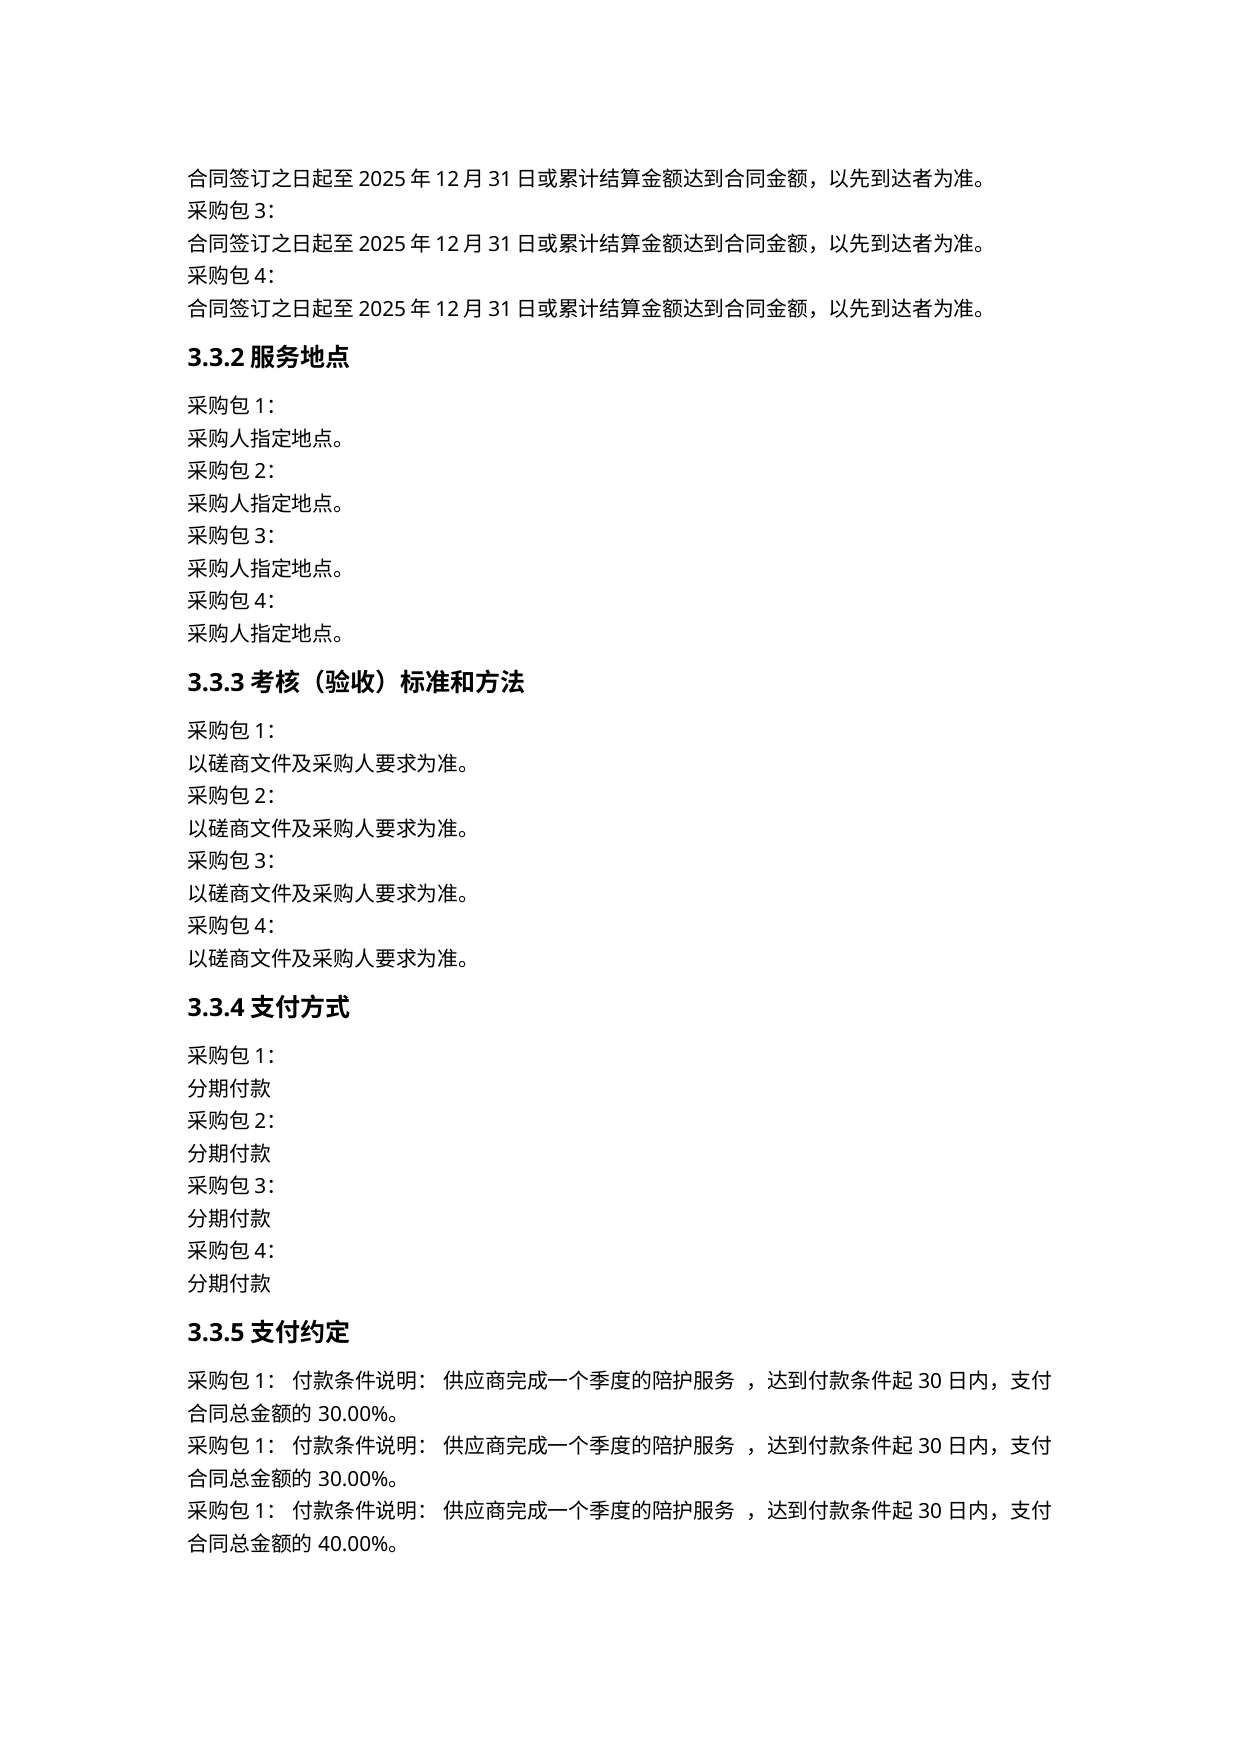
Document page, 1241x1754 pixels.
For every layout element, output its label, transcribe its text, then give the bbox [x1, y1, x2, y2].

text 以磋商文件及采购人要求为准。 [187, 942, 1053, 974]
text 采购包1： 付款条件说明： 供应商完成一个季度的陪护服务 ，达到付款条件起 30 日内，支付合同总金额的 30.00%。 [187, 1364, 1053, 1429]
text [187, 162, 1053, 194]
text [187, 292, 1053, 324]
text 分期付款 [187, 1202, 1053, 1234]
text 采购包1： 付款条件说明： 供应商完成一个季度的陪护服务 ，达到付款条件起 30 日内，支付合同总金额的 30.00%。 [187, 1429, 1053, 1494]
text 采购包2： [187, 454, 1053, 487]
text 采购包1： 付款条件说明： 供应商完成一个季度的陪护服务 ，达到付款条件起 30 日内，支付合同总金额的 40.00%。 [187, 1494, 1053, 1559]
text 以磋商文件及采购人要求为准。 [187, 877, 1053, 909]
text 采购包2： [187, 779, 1053, 812]
text 采购包2： [187, 1104, 1053, 1137]
text 采购包1： [187, 389, 1053, 422]
text 采购包4： [187, 1234, 1053, 1267]
text 采购包4： [187, 584, 1053, 617]
text 采购包3： [187, 194, 1053, 227]
text 采购人指定地点。 [187, 617, 1053, 649]
text 采购包1： [187, 1039, 1053, 1072]
text 采购人指定地点。 [187, 487, 1053, 519]
text 3.3.3考核（验收）标准和方法 [187, 649, 1053, 714]
text 以磋商文件及采购人要求为准。 [187, 812, 1053, 844]
text 采购包4： [187, 259, 1053, 292]
text 采购人指定地点。 [187, 552, 1053, 584]
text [187, 227, 1053, 259]
text 分期付款 [187, 1137, 1053, 1169]
text 采购包3： [187, 844, 1053, 877]
text 分期付款 [187, 1267, 1053, 1299]
text 采购包1： [187, 714, 1053, 747]
text 3.3.2服务地点 [187, 324, 1053, 389]
text 分期付款 [187, 1072, 1053, 1104]
text 以磋商文件及采购人要求为准。 [187, 747, 1053, 779]
text 3.3.4支付方式 [187, 974, 1053, 1039]
text 3.3.5支付约定 [187, 1299, 1053, 1364]
text 采购人指定地点。 [187, 422, 1053, 454]
text 采购包3： [187, 1169, 1053, 1202]
text 采购包4： [187, 909, 1053, 942]
text 采购包3： [187, 519, 1053, 552]
